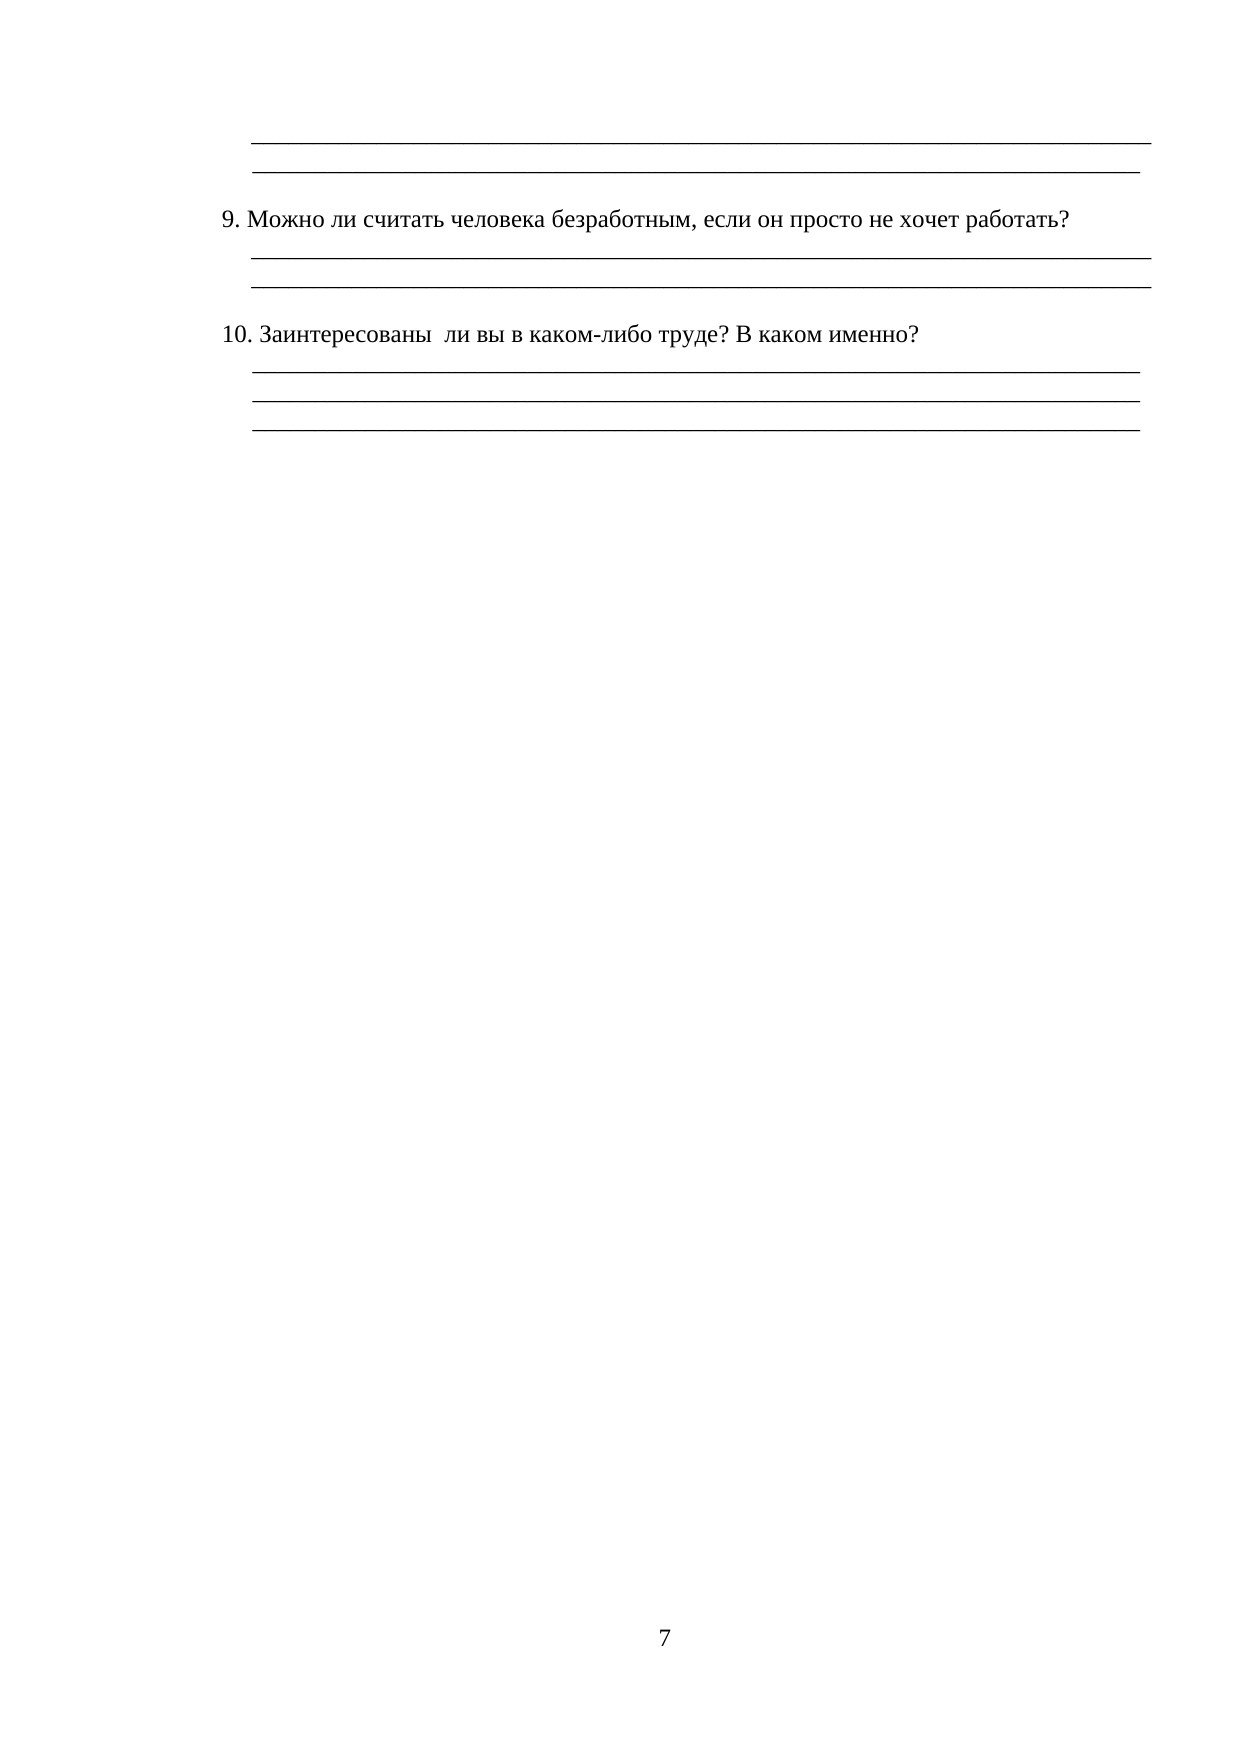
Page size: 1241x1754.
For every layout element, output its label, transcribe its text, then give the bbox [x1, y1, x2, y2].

text 10. Заинтересованы ли вы в каком-либо труде? В каком именно? [222, 319, 1152, 347]
text _______________________________________________________________________________________________________________________________________________ [251, 118, 1152, 176]
text _____________________________________________________________________________________________________________________________________________________________________________________________________________________ [252, 347, 1152, 434]
text 9. Можно ли считать человека безработным, если он просто не хочет работать? [222, 204, 1152, 233]
text ________________________________________________________________________________________________________________________________________________ [251, 233, 1152, 291]
